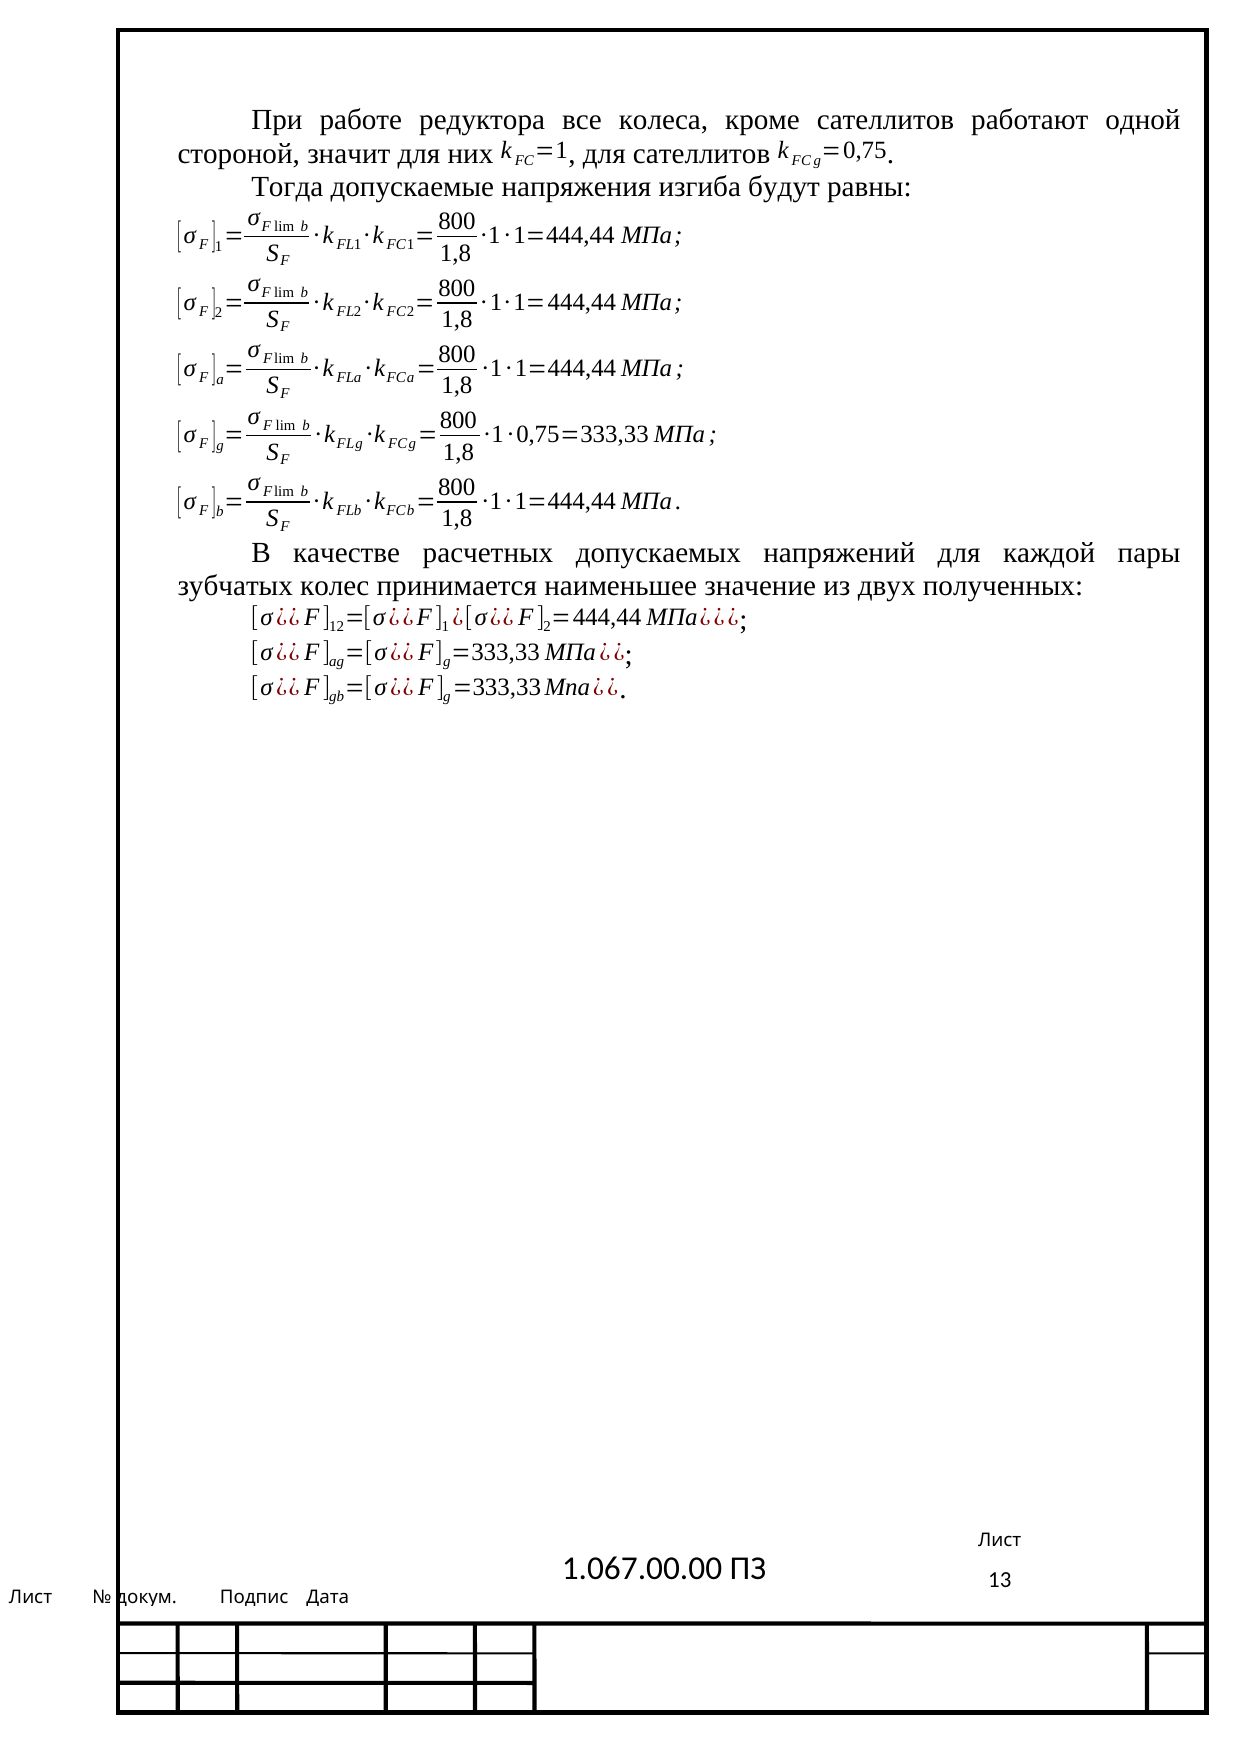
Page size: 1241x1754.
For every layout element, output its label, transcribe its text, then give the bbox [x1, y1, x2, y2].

text . [177, 672, 1181, 706]
text В качестве расчетных допускаемых напряжений для каждой пары зубчатых колес принимается наименьшее значение из двух полученных: [177, 535, 1181, 602]
text При работе редуктора все колеса, кроме сателлитов работают одной стороной, значит для них , для сателлитов . [177, 102, 1181, 169]
text ; [177, 637, 1181, 672]
text Тогда допускаемые напряжения изгиба будут равны: [177, 169, 1181, 203]
text ; [177, 602, 1181, 637]
